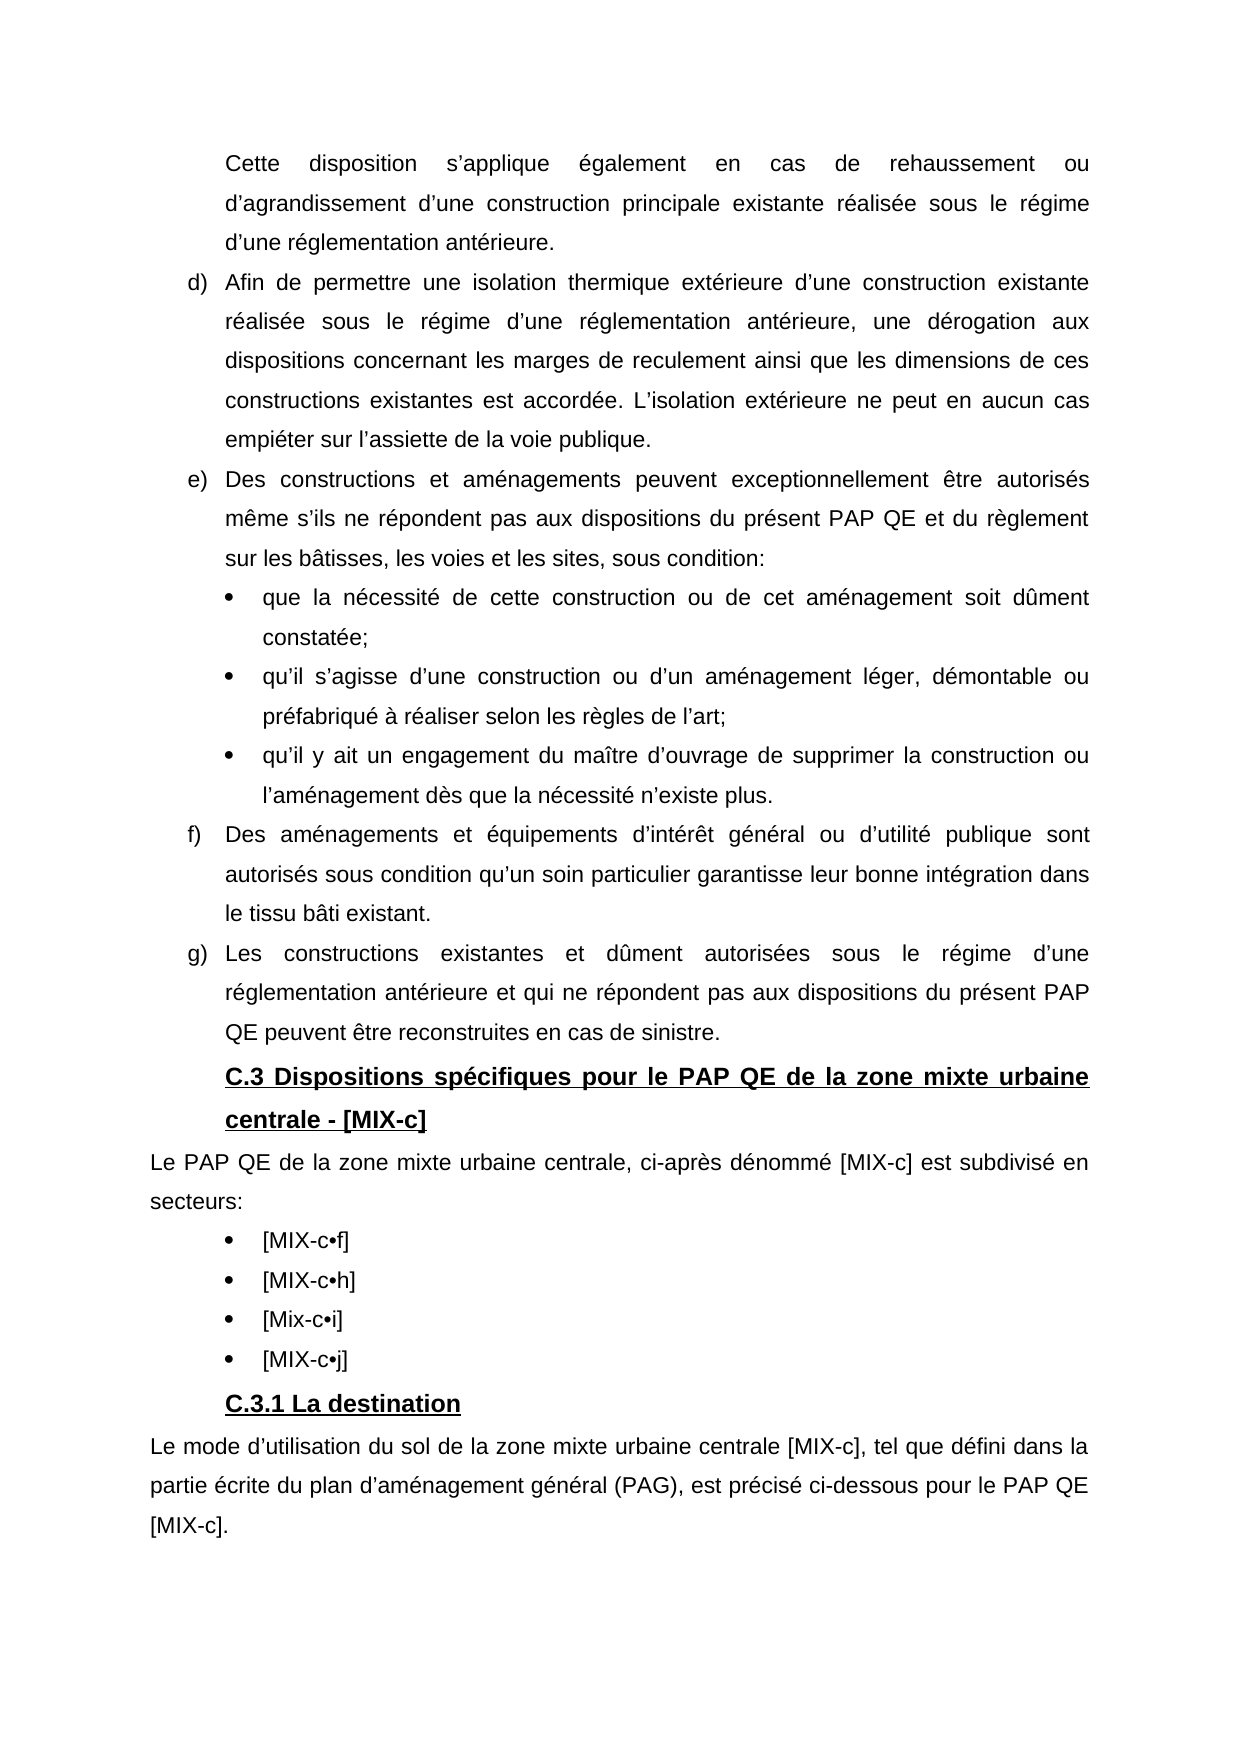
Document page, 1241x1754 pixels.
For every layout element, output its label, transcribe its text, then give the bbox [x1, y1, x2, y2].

list que la nécessité de cette construction ou de cet aménagement soit dûment constatée; [225, 584, 1090, 650]
text Le PAP QE de la zone mixte urbaine centrale, ci-après dénommé [MIX-c] est subdivisé en secteurs: [150, 1148, 1090, 1214]
list Des aménagements et équipements d’intérêt général ou d’utilité publique sont autorisés sous condition qu’un soin particulier garantisse leur bonne intégration dans le tissu bâti existant. [187, 821, 1090, 926]
list Les constructions existantes et dûment autorisées sous le régime d’une réglementation antérieure et qui ne répondent pas aux dispositions du présent PAP QE peuvent être reconstruites en cas de sinistre. [187, 939, 1090, 1045]
list [Mix-c•i] [225, 1306, 1090, 1333]
text Le mode d’utilisation du sol de la zone mixte urbaine centrale [MIX-c], tel que défini dans la partie écrite du plan d’aménagement général (PAG), est précisé ci-dessous pour le PAP QE [MIX-c]. [150, 1433, 1090, 1538]
subtitle C.3.1 La destination [225, 1389, 1090, 1418]
list [MIX-c•h] [225, 1267, 1090, 1293]
subtitle C.3 Dispositions spécifiques pour le PAP QE de la zone mixte urbaine centrale - [MIX-c] [225, 1062, 1090, 1087]
list qu’il y ait un engagement du maître d’ouvrage de supprimer la construction ou l’aménagement dès que la nécessité n’existe plus. [225, 742, 1090, 808]
list Des constructions et aménagements peuvent exceptionnellement être autorisés même s’ils ne répondent pas aux dispositions du présent PAP QE et du règlement sur les bâtisses, les voies et les sites, sous condition: [187, 466, 1090, 571]
list Afin de permettre une isolation thermique extérieure d’une construction existante réalisée sous le régime d’une réglementation antérieure, une dérogation aux dispositions concernant les marges de reculement ainsi que les dimensions de ces constructions existantes est accordée. L’isolation extérieure ne peut en aucun cas empiéter sur l’assiette de la voie publique. [187, 268, 1090, 453]
list [MIX-c•f] [225, 1227, 1090, 1254]
subtitle C.3 Dispositions spécifiques pour le PAP QE de la zone mixte urbaine centrale - [MIX-c] [225, 1088, 1090, 1134]
list [MIX-c•j] [225, 1346, 1090, 1372]
text Cette disposition s’applique également en cas de rehaussement ou d’agrandissement d’une construction principale existante réalisée sous le régime d’une réglementation antérieure. [225, 150, 1090, 255]
list qu’il s’agisse d’une construction ou d’un aménagement léger, démontable ou préfabriqué à réaliser selon les règles de l’art; [225, 663, 1090, 729]
